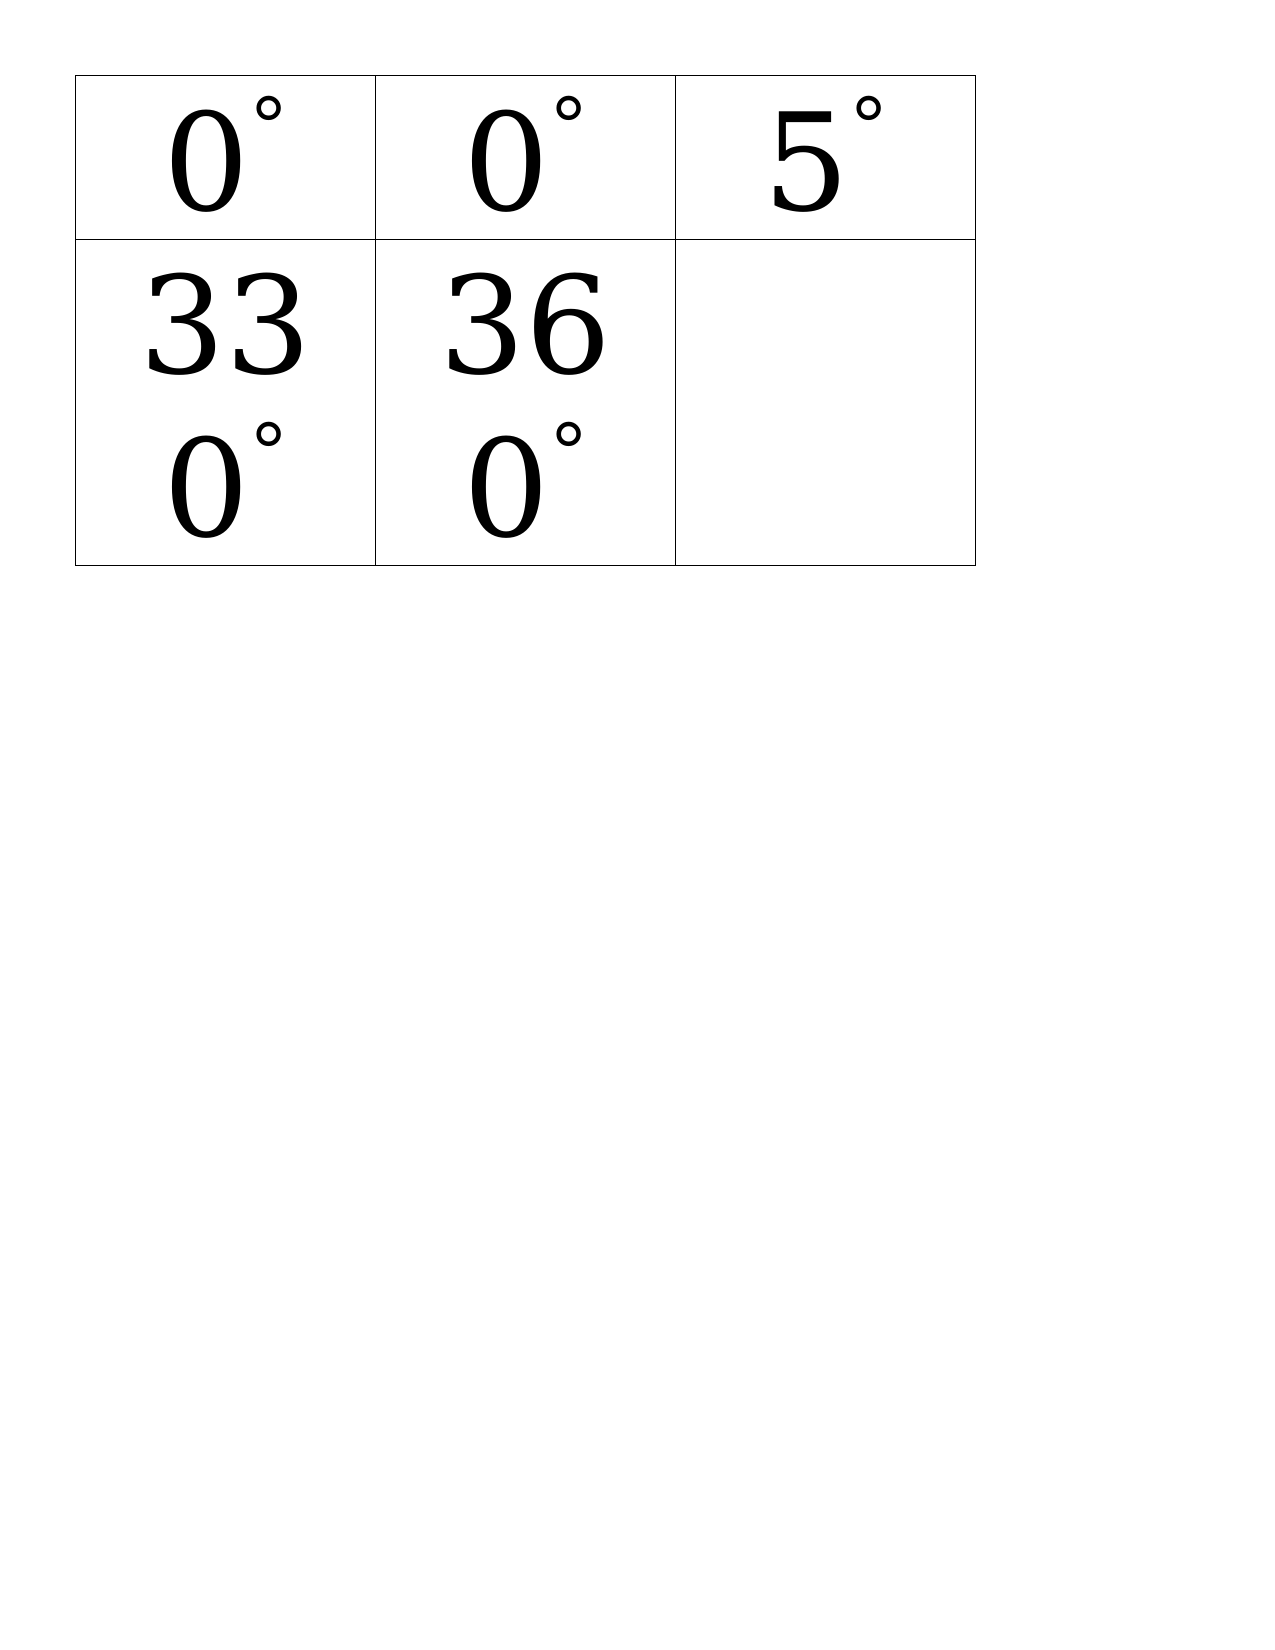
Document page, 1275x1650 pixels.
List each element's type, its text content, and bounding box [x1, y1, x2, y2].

table_cell 300° [376, 76, 675, 238]
table_cell 270° [76, 76, 375, 238]
table_cell 330° [76, 240, 375, 564]
table_cell 360° [376, 240, 675, 564]
table_cell 315° [676, 76, 975, 238]
table_cell [676, 240, 975, 564]
